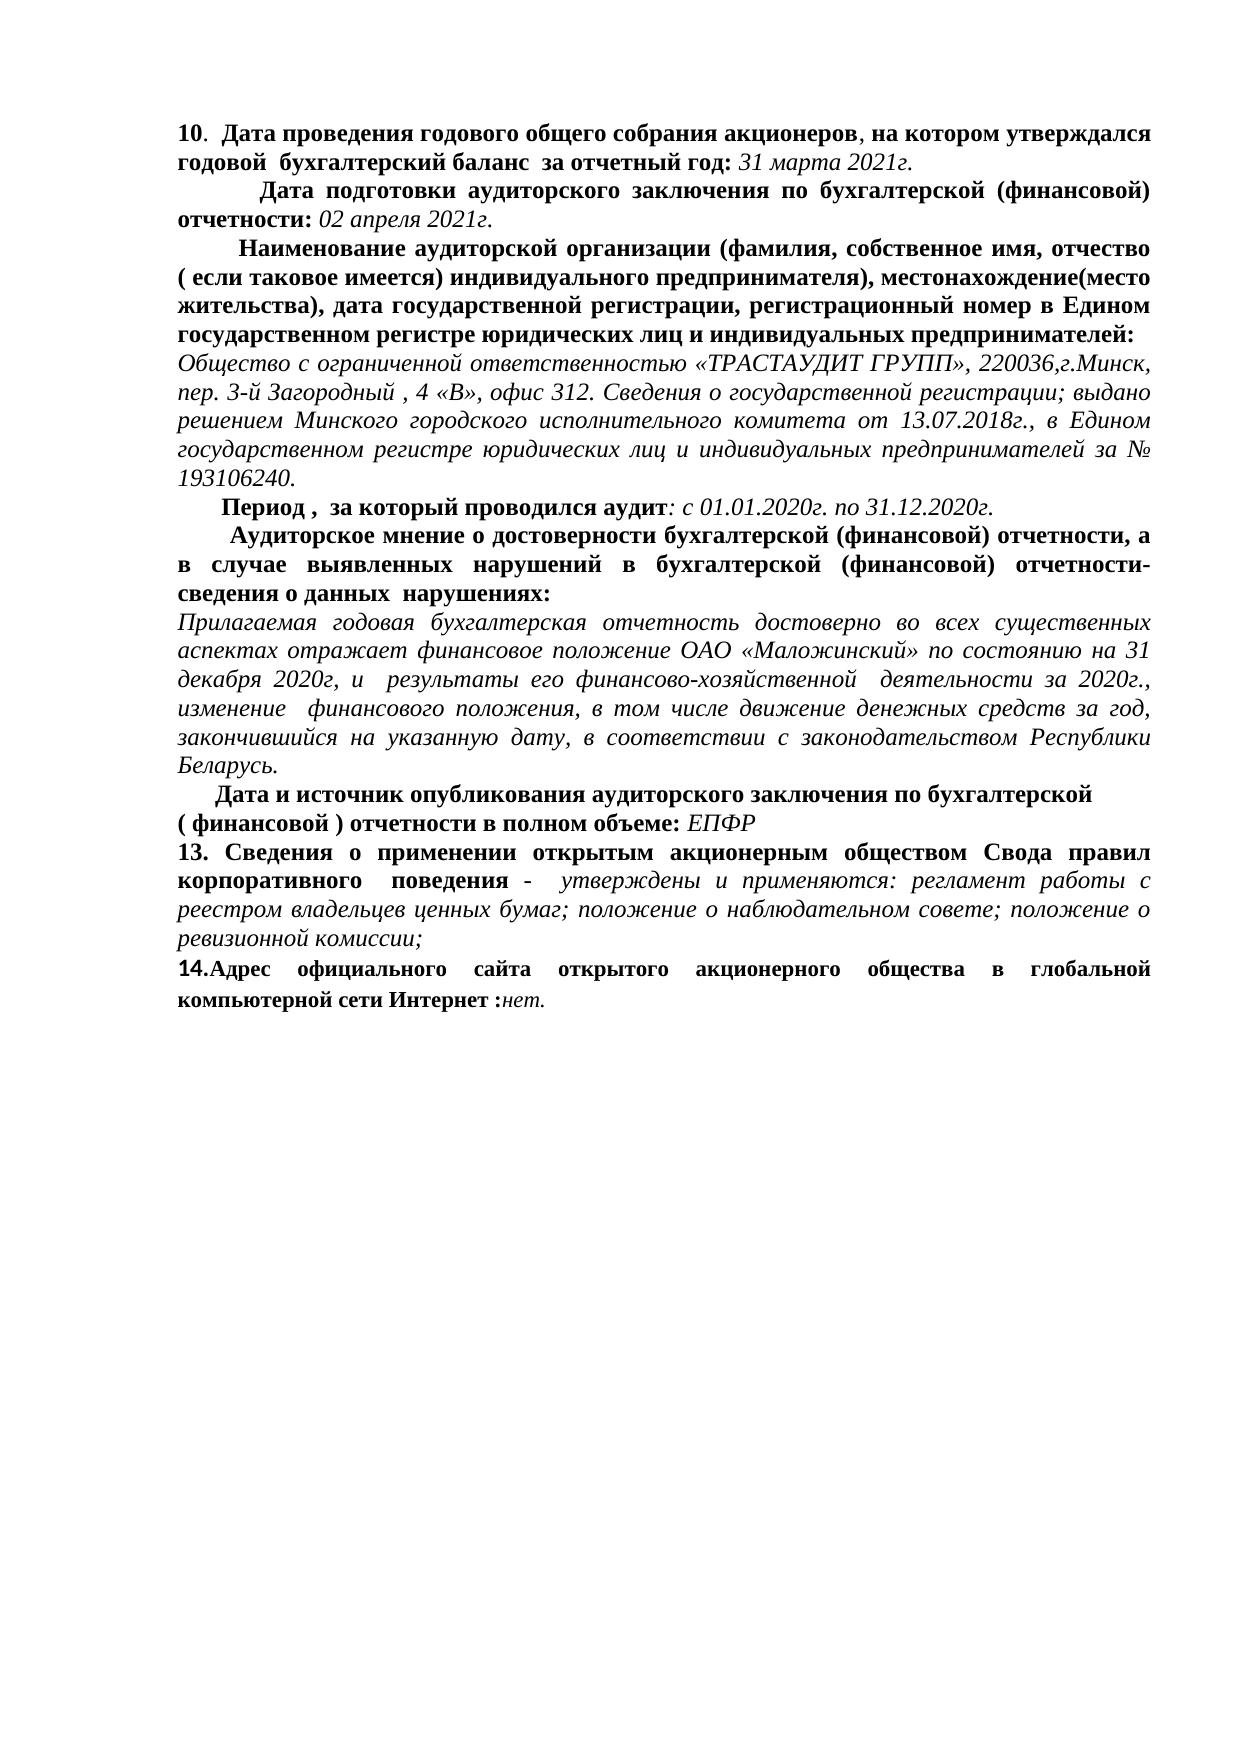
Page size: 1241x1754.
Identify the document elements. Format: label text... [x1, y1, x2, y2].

text 13. Сведения о применении открытым акционерным обществом Свода правил корпоративного поведения - утверждены и применяются: регламент работы с реестром владельцев ценных бумаг; положение о наблюдательном совете; положение о ревизионной комиссии; [177, 837, 1152, 952]
text ( финансовой ) отчетности в полном объеме: ЕПФР [177, 808, 1152, 837]
text Дата и источник опубликования аудиторского заключения по бухгалтерской [177, 779, 1152, 808]
text Дата подготовки аудиторского заключения по бухгалтерской (финансовой) отчетности: 02 апреля 2021г. [177, 176, 1152, 233]
text Наименование аудиторской организации (фамилия, собственное имя, отчество ( если таковое имеется) индивидуального предпринимателя), местонахождение(место жительства), дата государственной регистрации, регистрационный номер в Едином государственном регистре юридических лиц и индивидуальных предпринимателей: [177, 233, 1152, 348]
text Общество с ограниченной ответственностью «ТРАСТАУДИТ ГРУПП», 220036,г.Минск, пер. 3-й Загородный , 4 «В», офис 312. Сведения о государственной регистрации; выдано решением Минского городского исполнительного комитета от 13.07.2018г., в Едином государственном регистре юридических лиц и индивидуальных предпринимателей за № 193106240. [177, 348, 1152, 492]
text 10. Дата проведения годового общего собрания акционеров, на котором утверждался годовой бухгалтерский баланс за отчетный год: 31 марта 2021г. [177, 118, 1152, 176]
text Период , за который проводился аудит: с 01.01.2020г. по 31.12.2020г. [177, 492, 1152, 521]
text Прилагаемая годовая бухгалтерская отчетность достоверно во всех существенных аспектах отражает финансовое положение ОАО «Маложинский» по состоянию на 31 декабря 2020г, и результаты его финансово-хозяйственной деятельности за 2020г., изменение финансового положения, в том числе движение денежных средств за год, закончившийся на указанную дату, в соответствии с законодательством Республики Беларусь. [177, 607, 1152, 779]
text 14.Адрес официального сайта открытого акционерного общества в глобальной компьютерной сети Интернет :нет. [177, 952, 1152, 1013]
text Аудиторское мнение о достоверности бухгалтерской (финансовой) отчетности, а в случае выявленных нарушений в бухгалтерской (финансовой) отчетности- сведения о данных нарушениях: [177, 521, 1152, 607]
